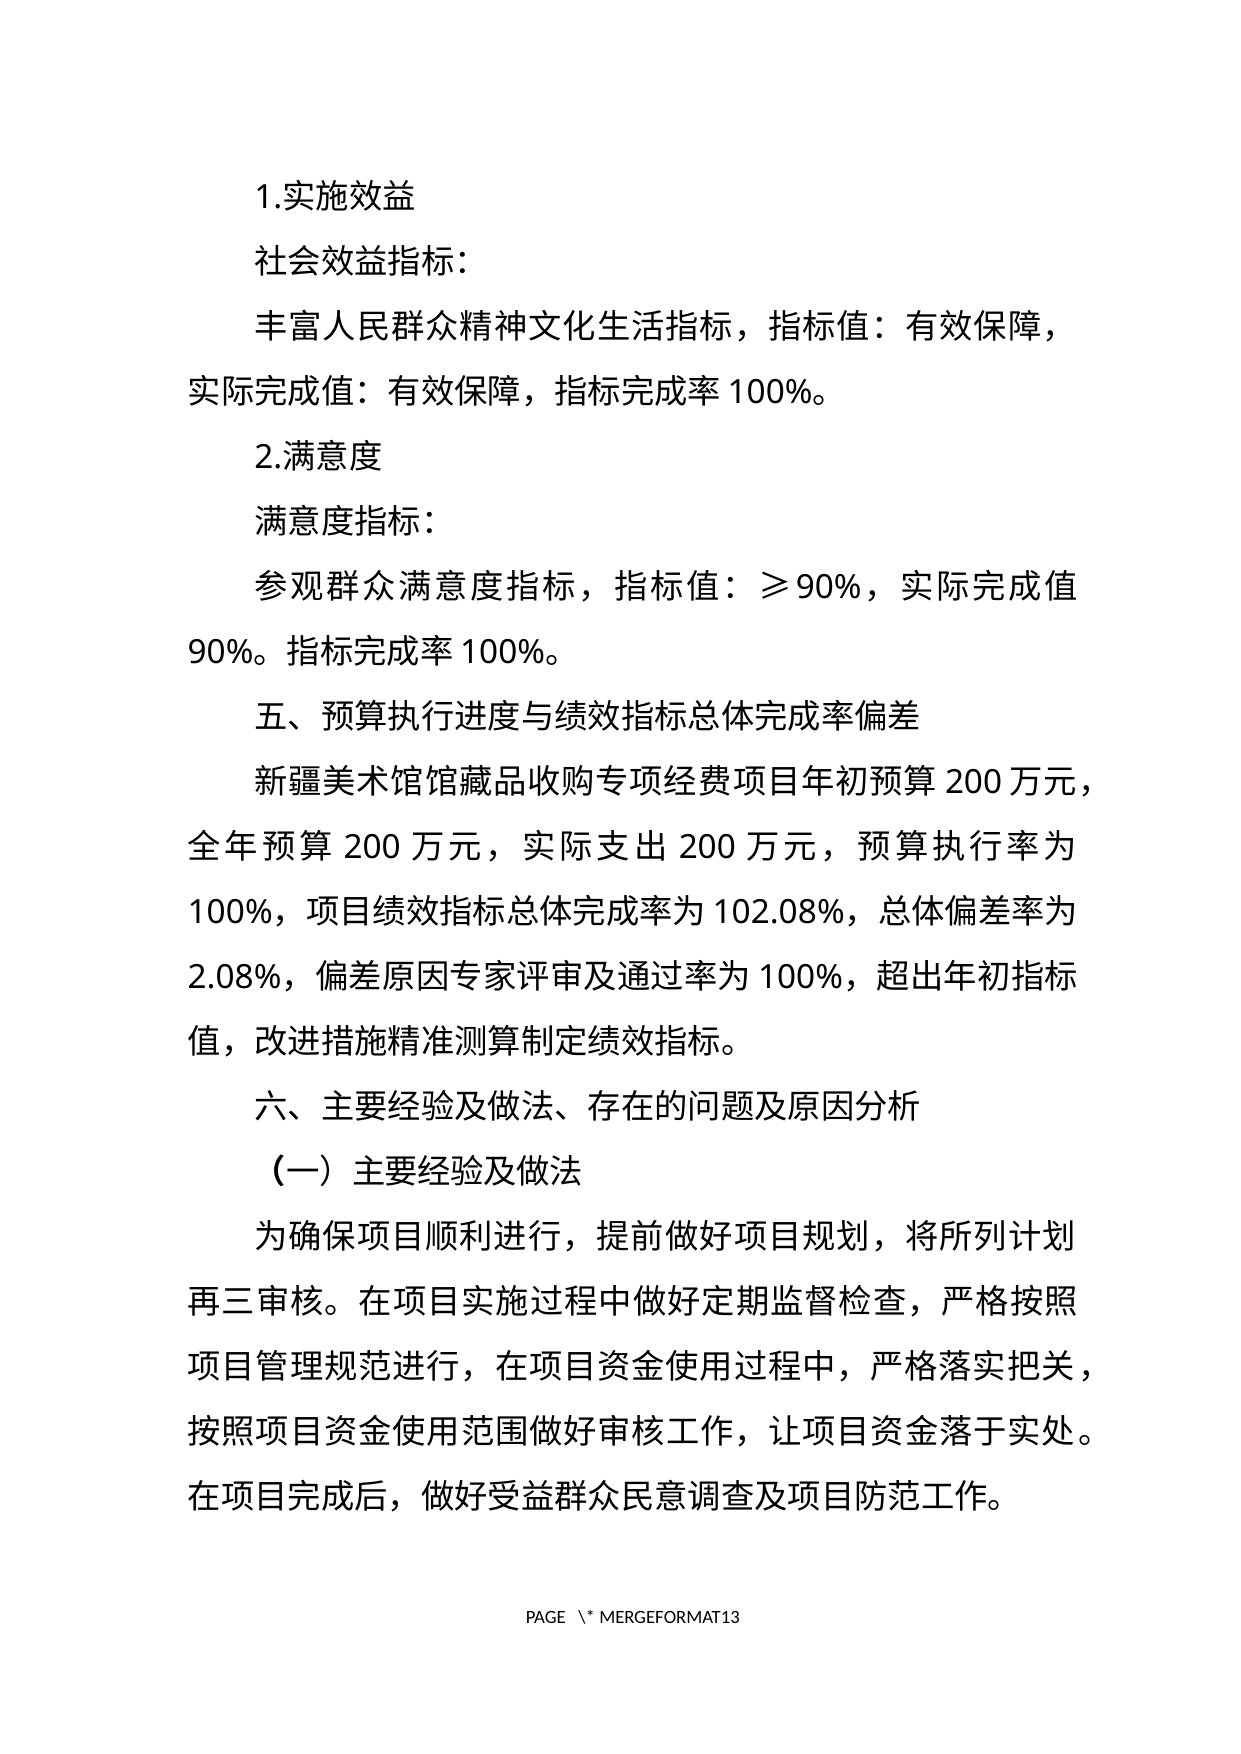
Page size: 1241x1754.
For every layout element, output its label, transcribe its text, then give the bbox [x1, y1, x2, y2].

text 为确保项目顺利进行，提前做好项目规划，将所列计划再三审核。在项目实施过程中做好定期监督检查，严格按照项目管理规范进行，在项目资金使用过程中，严格落实把关，按照项目资金使用范围做好审核工作，让项目资金落于实处。在项目完成后，做好受益群众民意调查及项目防范工作。 [187, 1202, 1078, 1527]
title 1.实施效益 [187, 162, 1078, 227]
text （一）主要经验及做法 [187, 1137, 1078, 1202]
text 新疆美术馆馆藏品收购专项经费项目年初预算200万元，全年预算200万元，实际支出200万元，预算执行率为100%，项目绩效指标总体完成率为102.08%，总体偏差率为2.08%，偏差原因专家评审及通过率为100%，超出年初指标值，改进措施精准测算制定绩效指标。 [187, 747, 1078, 1072]
text 五、预算执行进度与绩效指标总体完成率偏差 [187, 682, 1078, 747]
title 满意度指标： [187, 487, 1078, 552]
text 六、主要经验及做法、存在的问题及原因分析 [187, 1072, 1078, 1137]
title 丰富人民群众精神文化生活指标，指标值：有效保障，实际完成值：有效保障，指标完成率100%。 [187, 292, 1078, 422]
title 2.满意度 [187, 422, 1078, 487]
title 参观群众满意度指标，指标值：≥90%，实际完成值90%。指标完成率100%。 [187, 552, 1078, 682]
title 社会效益指标： [187, 227, 1078, 292]
